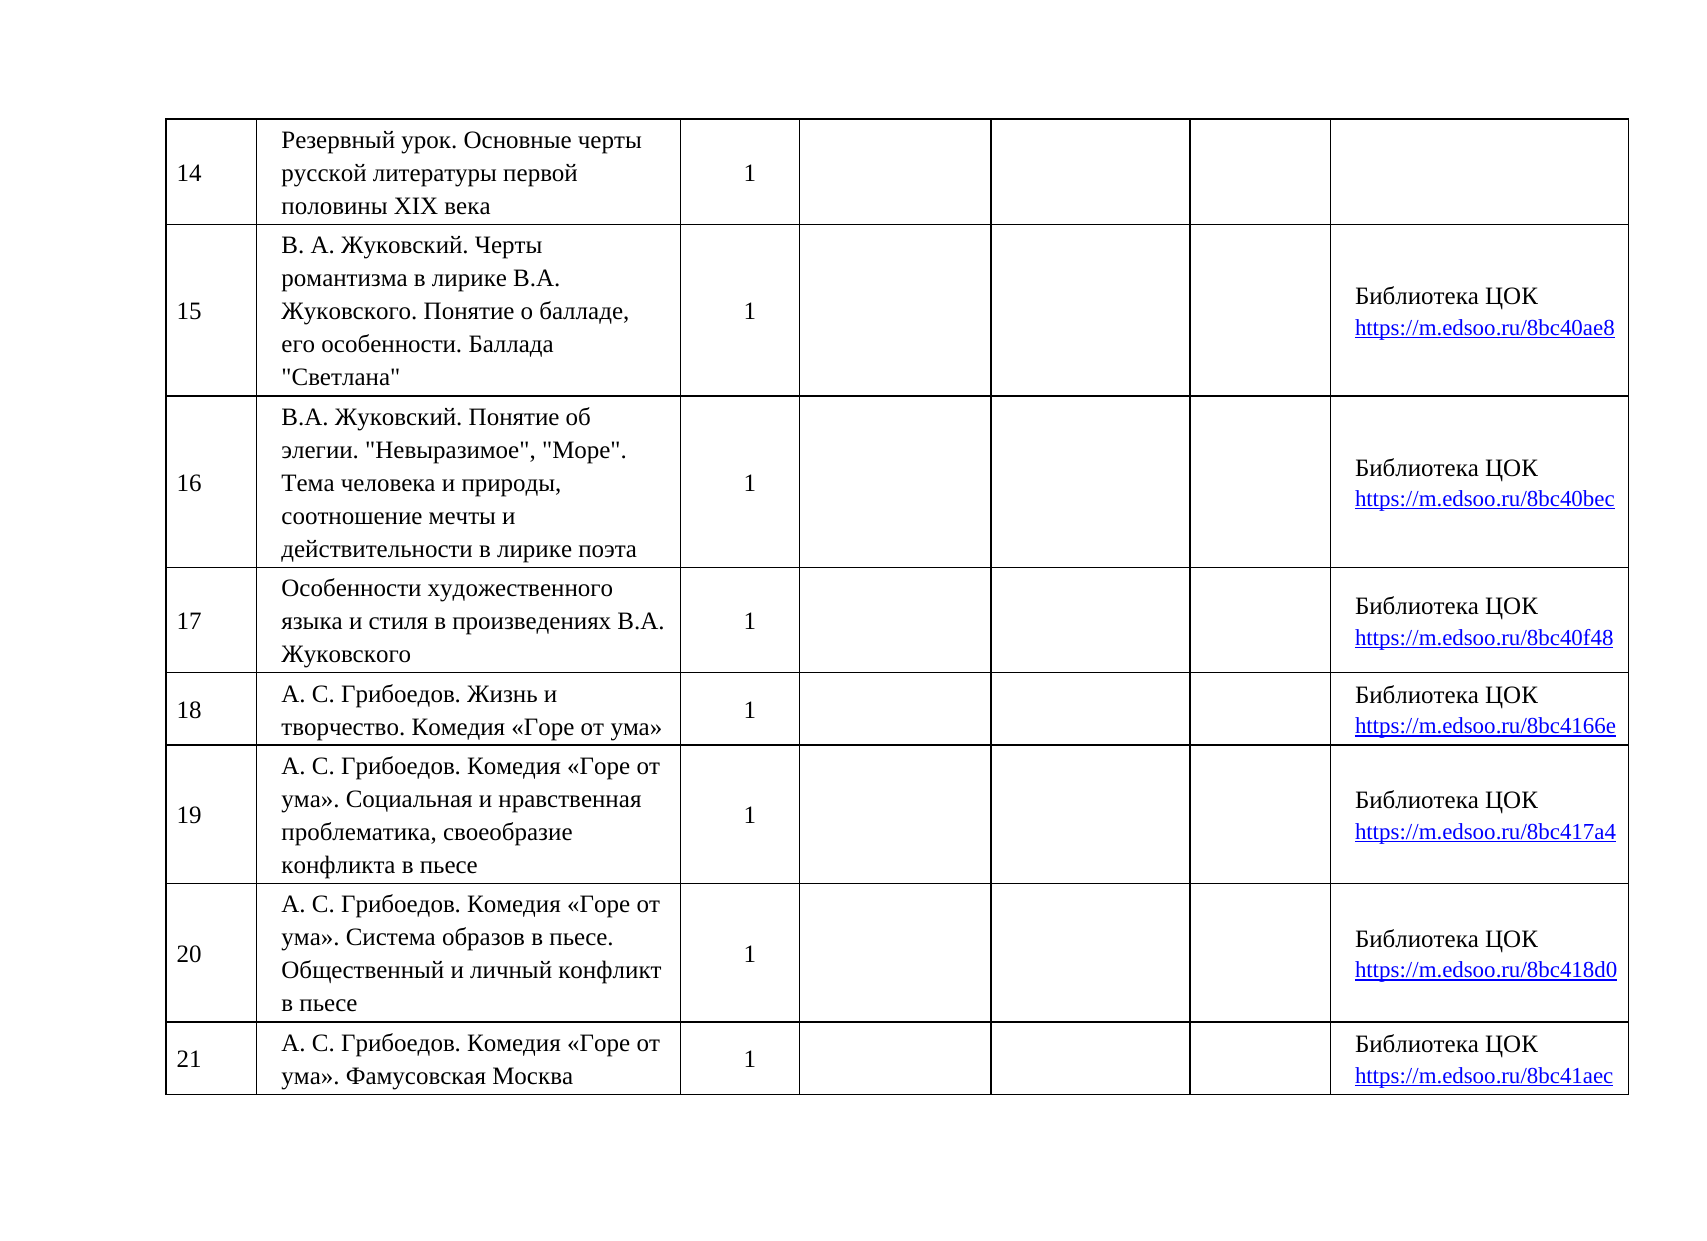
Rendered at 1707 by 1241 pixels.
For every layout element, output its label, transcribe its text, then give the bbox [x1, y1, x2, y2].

table_cell Библиотека ЦОК https://m.edsoo.ru/8bc41aec [1331, 1023, 1628, 1093]
table_cell А. С. Грибоедов. Жизнь и творчество. Комедия «Горе от ума» [257, 673, 680, 744]
table_cell [1191, 120, 1330, 223]
table_cell [1191, 568, 1330, 672]
table_cell [992, 397, 1189, 566]
table_cell [800, 746, 990, 883]
table_cell [1191, 397, 1330, 566]
table_cell В.А. Жуковский. Понятие об элегии. "Невыразимое", "Море". Тема человека и природы, соотношение мечты и действительности в лирике поэта [257, 397, 680, 566]
table_cell 20 [167, 884, 256, 1021]
table_cell [800, 225, 990, 395]
table_cell 1 [681, 673, 799, 744]
table_cell 1 [681, 120, 799, 223]
table_cell [992, 225, 1189, 395]
table_cell [1331, 120, 1628, 223]
table_cell В. А. Жуковский. Черты романтизма в лирике В.А. Жуковского. Понятие о балладе, его особенности. Баллада "Светлана" [257, 225, 680, 395]
table_cell 1 [681, 884, 799, 1021]
table_cell Библиотека ЦОК https://m.edsoo.ru/8bc40bec [1331, 397, 1628, 566]
table_cell 15 [167, 225, 256, 395]
table_cell [800, 568, 990, 672]
table_cell [992, 884, 1189, 1021]
table_cell [992, 568, 1189, 672]
table_cell [1191, 225, 1330, 395]
table_cell [800, 673, 990, 744]
table_cell [992, 1023, 1189, 1093]
table_cell [800, 120, 990, 223]
table_cell [992, 746, 1189, 883]
table_cell Особенности художественного языка и стиля в произведениях В.А. Жуковского [257, 568, 680, 672]
table_cell [992, 120, 1189, 223]
table_cell 18 [167, 673, 256, 744]
table_cell [992, 673, 1189, 744]
table_cell Библиотека ЦОК https://m.edsoo.ru/8bc40f48 [1331, 568, 1628, 672]
table_cell Резервный урок. Основные черты русской литературы первой половины ХIХ века [257, 120, 680, 223]
table_cell 19 [167, 746, 256, 883]
table_cell [800, 397, 990, 566]
table_cell [1191, 884, 1330, 1021]
table_cell [800, 884, 990, 1021]
table_cell Библиотека ЦОК https://m.edsoo.ru/8bc4166e [1331, 673, 1628, 744]
table_cell 1 [681, 746, 799, 883]
table_cell А. С. Грибоедов. Комедия «Горе от ума». Социальная и нравственная проблематика, своеобразие конфликта в пьесе [257, 746, 680, 883]
table_cell 1 [681, 568, 799, 672]
table_cell 16 [167, 397, 256, 566]
table_cell Библиотека ЦОК https://m.edsoo.ru/8bc40ae8 [1331, 225, 1628, 395]
table_cell 1 [681, 397, 799, 566]
table_cell Библиотека ЦОК https://m.edsoo.ru/8bc417a4 [1331, 746, 1628, 883]
table_cell 21 [167, 1023, 256, 1093]
table_cell Библиотека ЦОК https://m.edsoo.ru/8bc418d0 [1331, 884, 1628, 1021]
table_cell А. С. Грибоедов. Комедия «Горе от ума». Фамусовская Москва [257, 1023, 680, 1093]
table_cell [1191, 1023, 1330, 1093]
table_cell 14 [167, 120, 256, 223]
table_cell А. С. Грибоедов. Комедия «Горе от ума». Система образов в пьесе. Общественный и личный конфликт в пьесе [257, 884, 680, 1021]
table_cell 17 [167, 568, 256, 672]
table_cell [1191, 673, 1330, 744]
table_cell [800, 1023, 990, 1093]
table_cell [1191, 746, 1330, 883]
table_cell 1 [681, 225, 799, 395]
table_cell 1 [681, 1023, 799, 1093]
